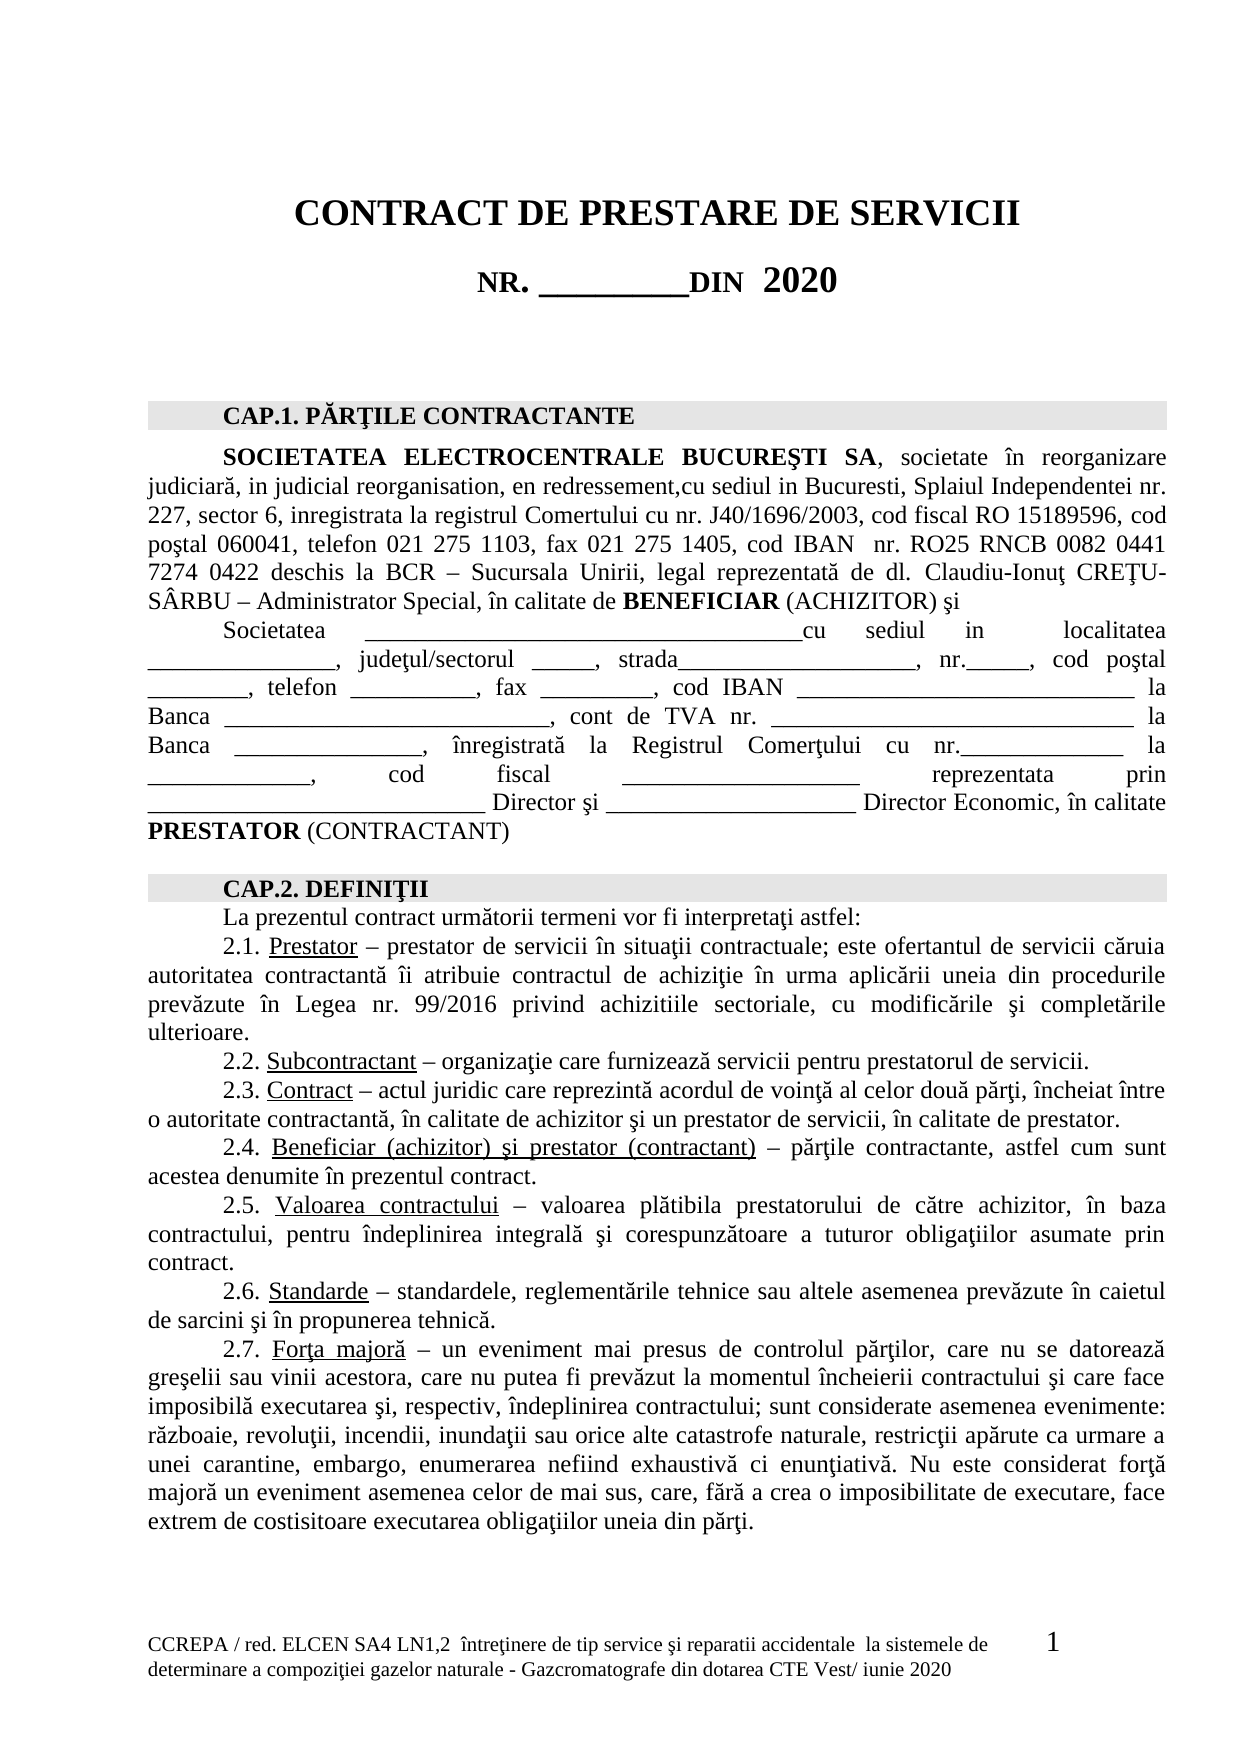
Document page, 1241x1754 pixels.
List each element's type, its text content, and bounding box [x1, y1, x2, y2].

text La prezentul contract următorii termeni vor fi interpretaţi astfel: [148, 902, 1167, 931]
text Societatea ___________________________________cu sediul in localitatea _______________, judeţul/sectorul _____, strada___________________, nr._____, cod poştal ________, telefon __________, fax _________, cod IBAN ___________________________ la Banca __________________________, cont de TVA nr. _____________________________ la Banca _______________, înregistrată la Registrul Comerţului cu nr._____________ la _____________, cod fiscal ___________________ reprezentata prin ___________________________ Director şi ____________________ Director Economic, în calitate PRESTATOR (CONTRACTANT) [148, 615, 1167, 845]
text nr. ________din 2020 [148, 257, 1167, 301]
text 2.1. Prestator – prestator de servicii în situaţii contractuale; este ofertantul de servicii căruia autoritatea contractantă îi atribuie contractul de achiziţie în urma aplicării uneia din procedurile prevăzute în Legea nr. 99/2016 privind achizitiile sectoriale, cu modificările şi completările ulterioare. [148, 931, 1167, 1046]
text 2.6. Standarde – standardele, reglementările tehnice sau altele asemenea prevăzute în caietul de sarcini şi în propunerea tehnică. [148, 1276, 1167, 1334]
text CONTRACT DE PRESTARE DE SERVICII [148, 190, 1167, 233]
text SOCIETATEA ELECTROCENTRALE BUCUREŞTI SA, societate în reorganizare judiciară, in judicial reorganisation, en redressement,cu sediul in Bucuresti, Splaiul Independentei nr. 227, sector 6, inregistrata la registrul Comertului cu nr. J40/1696/2003, cod fiscal RO 15189596, cod poştal 060041, telefon 021 275 1103, fax 021 275 1405, cod IBAN nr. RO25 RNCB 0082 0441 7274 0422 deschis la BCR – Sucursala Unirii, legal reprezentată de dl. Claudiu-Ionuţ CREŢU-SÂRBU – Administrator Special, în calitate de BENEFICIAR (ACHIZITOR) şi [148, 442, 1167, 615]
subtitle CAP.2. DEFINIŢII [148, 874, 1167, 902]
text 2.7. Forţa majoră – un eveniment mai presus de controlul părţilor, care nu se datorează greşelii sau vinii acestora, care nu putea fi prevăzut la momentul încheierii contractului şi care face imposibilă executarea şi, respectiv, îndeplinirea contractului; sunt considerate asemenea evenimente: războaie, revoluţii, incendii, inundaţii sau orice alte catastrofe naturale, restricţii apărute ca urmare a unei carantine, embargo, enumerarea nefiind exhaustivă ci enunţiativă. Nu este considerat forţă majoră un eveniment asemenea celor de mai sus, care, fără a crea o imposibilitate de executare, face extrem de costisitoare executarea obligaţiilor uneia din părţi. [148, 1334, 1167, 1535]
text 2.5. Valoarea contractului – valoarea plătibila prestatorului de către achizitor, în baza contractului, pentru îndeplinirea integrală şi corespunzătoare a tuturor obligaţiilor asumate prin contract. [148, 1190, 1167, 1276]
text 2.4. Beneficiar (achizitor) şi prestator (contractant) – părţile contractante, astfel cum sunt acestea denumite în prezentul contract. [148, 1132, 1167, 1190]
subtitle CAP.1. PĂRŢILE CONTRACTANTE [148, 401, 1167, 430]
text 2.2. Subcontractant – organizaţie care furnizează servicii pentru prestatorul de servicii. [148, 1046, 1167, 1075]
text 2.3. Contract – actul juridic care reprezintă acordul de voinţă al celor două părţi, încheiat între o autoritate contractantă, în calitate de achizitor şi un prestator de servicii, în calitate de prestator. [148, 1075, 1167, 1132]
